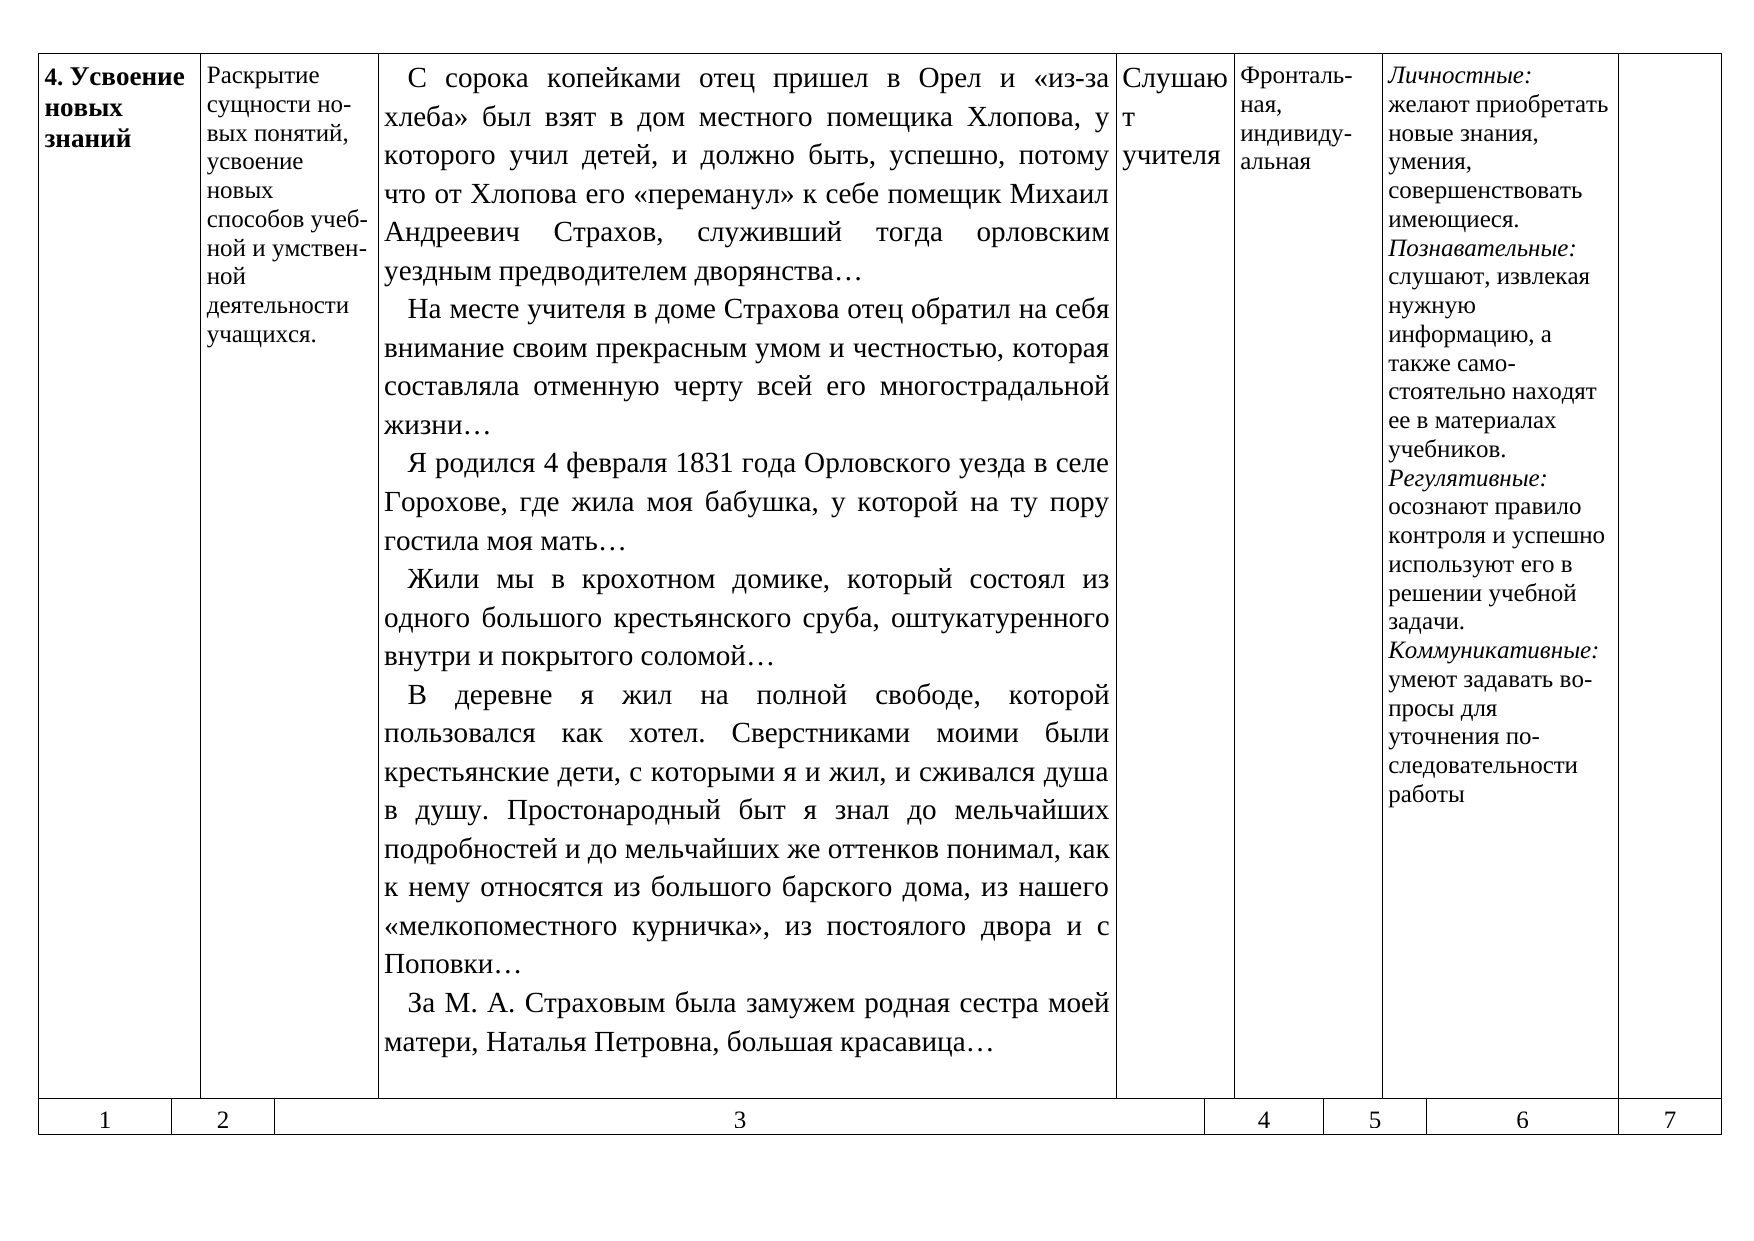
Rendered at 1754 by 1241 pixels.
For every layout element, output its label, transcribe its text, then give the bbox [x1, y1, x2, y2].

table_cell 6 [1427, 1099, 1618, 1133]
table_cell 3 [275, 1099, 1204, 1133]
table_cell 5 [1324, 1099, 1426, 1133]
table_cell 4 [1205, 1099, 1323, 1133]
table_cell 7 [1619, 1099, 1721, 1133]
table_cell 2 [172, 1099, 274, 1133]
table_cell Раскрытие сущности новых понятий, усвоение новых способов учебной и умственной деятельности учащихся. [201, 54, 378, 1098]
table_cell [1619, 54, 1721, 1098]
table_cell Слушают учителя [1117, 54, 1234, 1098]
table_cell 1 [39, 1099, 171, 1133]
table_cell Фронталь-ная, индивидуальная [1235, 54, 1382, 1098]
table_cell С сорока копейками отец пришел в Орел и «из-за хлеба» был взят в дом местного помещика Хлопова, у которого учил детей, и должно быть, успешно, потому что от Хлопова его «переманул» к себе помещик Михаил Андреевич Страхов, служивший тогда орловским уездным предводителем дворянства… На месте учителя в доме Страхова отец обратил на себя внимание своим прекрасным умом и честностью, которая составляла отменную черту всей его многострадальной жизни… Я родился 4 февраля 1831 года Орловского уезда в селе Горохове, где жила моя бабушка, у которой на ту пору гостила моя мать… Жили мы в крохотном домике, который состоял из одного большого крестьянского сруба, оштукатуренного внутри и покрытого соломой… В деревне я жил на полной свободе, которой пользовался как хотел. Сверстниками моими были крестьянские дети, с которыми я и жил, и сживался душа в душу. Простонародный быт я знал до мельчайших подробностей и до мельчайших же оттенков понимал, как к нему относятся из большого барского дома, из нашего «мелкопоместного курничка», из постоялого двора и с Поповки… За М. А. Страховым была замужем родная сестра моей матери, Наталья Петровна, большая красавица… [379, 54, 1116, 1098]
table_cell 4. Усвоение новых знаний [39, 54, 200, 1098]
table_cell Личностные: желают приобретать новые знания, умения, совершенствовать имеющиеся. Познавательные: слушают, извлекая нужную информацию, а также самостоятельно находят ее в материалах учебников. Регулятивные: осознают правило контроля и успешно используют его в решении учебной задачи. Коммуникативные: умеют задавать вопросы для уточнения последовательности работы [1383, 54, 1618, 1098]
